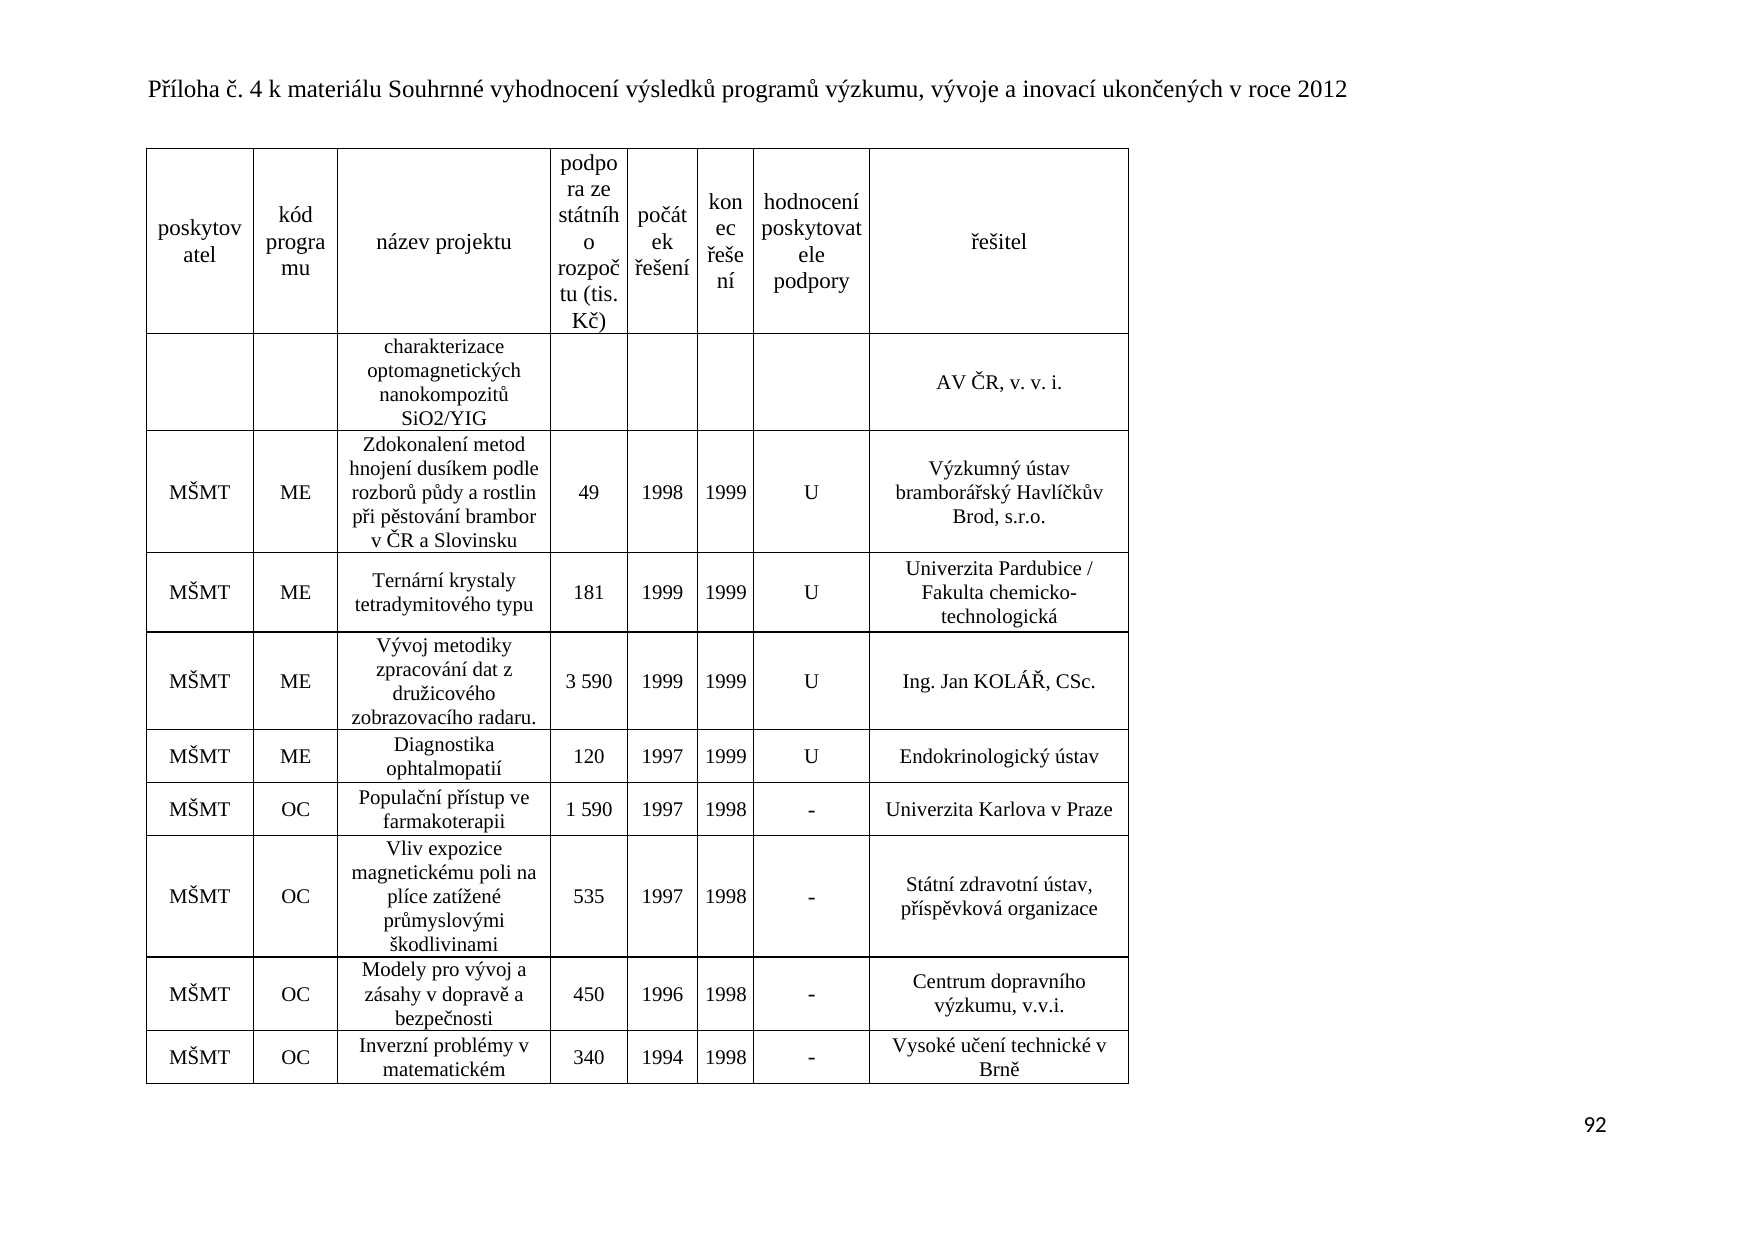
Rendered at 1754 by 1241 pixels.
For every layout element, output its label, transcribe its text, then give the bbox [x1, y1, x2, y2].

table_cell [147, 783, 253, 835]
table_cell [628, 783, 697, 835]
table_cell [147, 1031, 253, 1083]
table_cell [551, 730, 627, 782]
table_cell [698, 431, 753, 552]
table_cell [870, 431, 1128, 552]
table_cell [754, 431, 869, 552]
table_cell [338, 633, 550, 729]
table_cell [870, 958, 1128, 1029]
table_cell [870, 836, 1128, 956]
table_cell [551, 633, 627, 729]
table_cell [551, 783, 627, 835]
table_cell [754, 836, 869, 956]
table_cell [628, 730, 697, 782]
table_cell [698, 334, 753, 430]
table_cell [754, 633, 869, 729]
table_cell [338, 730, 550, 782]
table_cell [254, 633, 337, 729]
table_header hodnocení poskytovatele podpory [754, 149, 869, 333]
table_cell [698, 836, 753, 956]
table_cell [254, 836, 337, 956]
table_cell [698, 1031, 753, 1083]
table_header kód programu [254, 149, 337, 333]
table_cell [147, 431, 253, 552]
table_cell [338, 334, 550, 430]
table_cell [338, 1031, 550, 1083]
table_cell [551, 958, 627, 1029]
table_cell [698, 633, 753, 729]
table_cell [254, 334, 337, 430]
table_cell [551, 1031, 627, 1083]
table_header název projektu [338, 149, 550, 333]
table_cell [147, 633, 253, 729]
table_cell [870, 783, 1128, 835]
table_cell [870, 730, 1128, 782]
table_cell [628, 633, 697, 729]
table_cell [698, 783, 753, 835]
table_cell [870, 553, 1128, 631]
table_header řešitel [870, 149, 1128, 333]
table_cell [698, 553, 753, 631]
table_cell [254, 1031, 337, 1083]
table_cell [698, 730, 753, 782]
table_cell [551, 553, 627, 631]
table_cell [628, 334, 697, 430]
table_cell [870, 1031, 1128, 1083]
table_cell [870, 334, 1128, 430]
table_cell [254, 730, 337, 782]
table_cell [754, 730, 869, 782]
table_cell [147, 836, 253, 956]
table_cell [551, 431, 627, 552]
table_header podpora ze státního rozpočtu (tis. Kč) [551, 149, 627, 333]
table_header počátek řešení [628, 149, 697, 333]
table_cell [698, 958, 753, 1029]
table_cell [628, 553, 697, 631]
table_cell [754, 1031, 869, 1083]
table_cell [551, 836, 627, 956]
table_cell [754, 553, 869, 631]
table_header konec řešení [698, 149, 753, 333]
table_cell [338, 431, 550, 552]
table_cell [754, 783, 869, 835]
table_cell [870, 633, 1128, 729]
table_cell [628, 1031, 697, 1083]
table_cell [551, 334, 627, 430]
table_header poskytovatel [147, 149, 253, 333]
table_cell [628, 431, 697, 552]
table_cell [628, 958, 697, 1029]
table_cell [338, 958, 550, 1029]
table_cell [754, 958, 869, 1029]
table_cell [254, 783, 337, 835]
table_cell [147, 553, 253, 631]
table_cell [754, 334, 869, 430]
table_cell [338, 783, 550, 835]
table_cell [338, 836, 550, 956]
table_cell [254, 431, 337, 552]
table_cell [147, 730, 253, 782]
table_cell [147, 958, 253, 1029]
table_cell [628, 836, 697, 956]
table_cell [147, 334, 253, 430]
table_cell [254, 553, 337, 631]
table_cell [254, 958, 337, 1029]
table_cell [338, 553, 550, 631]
